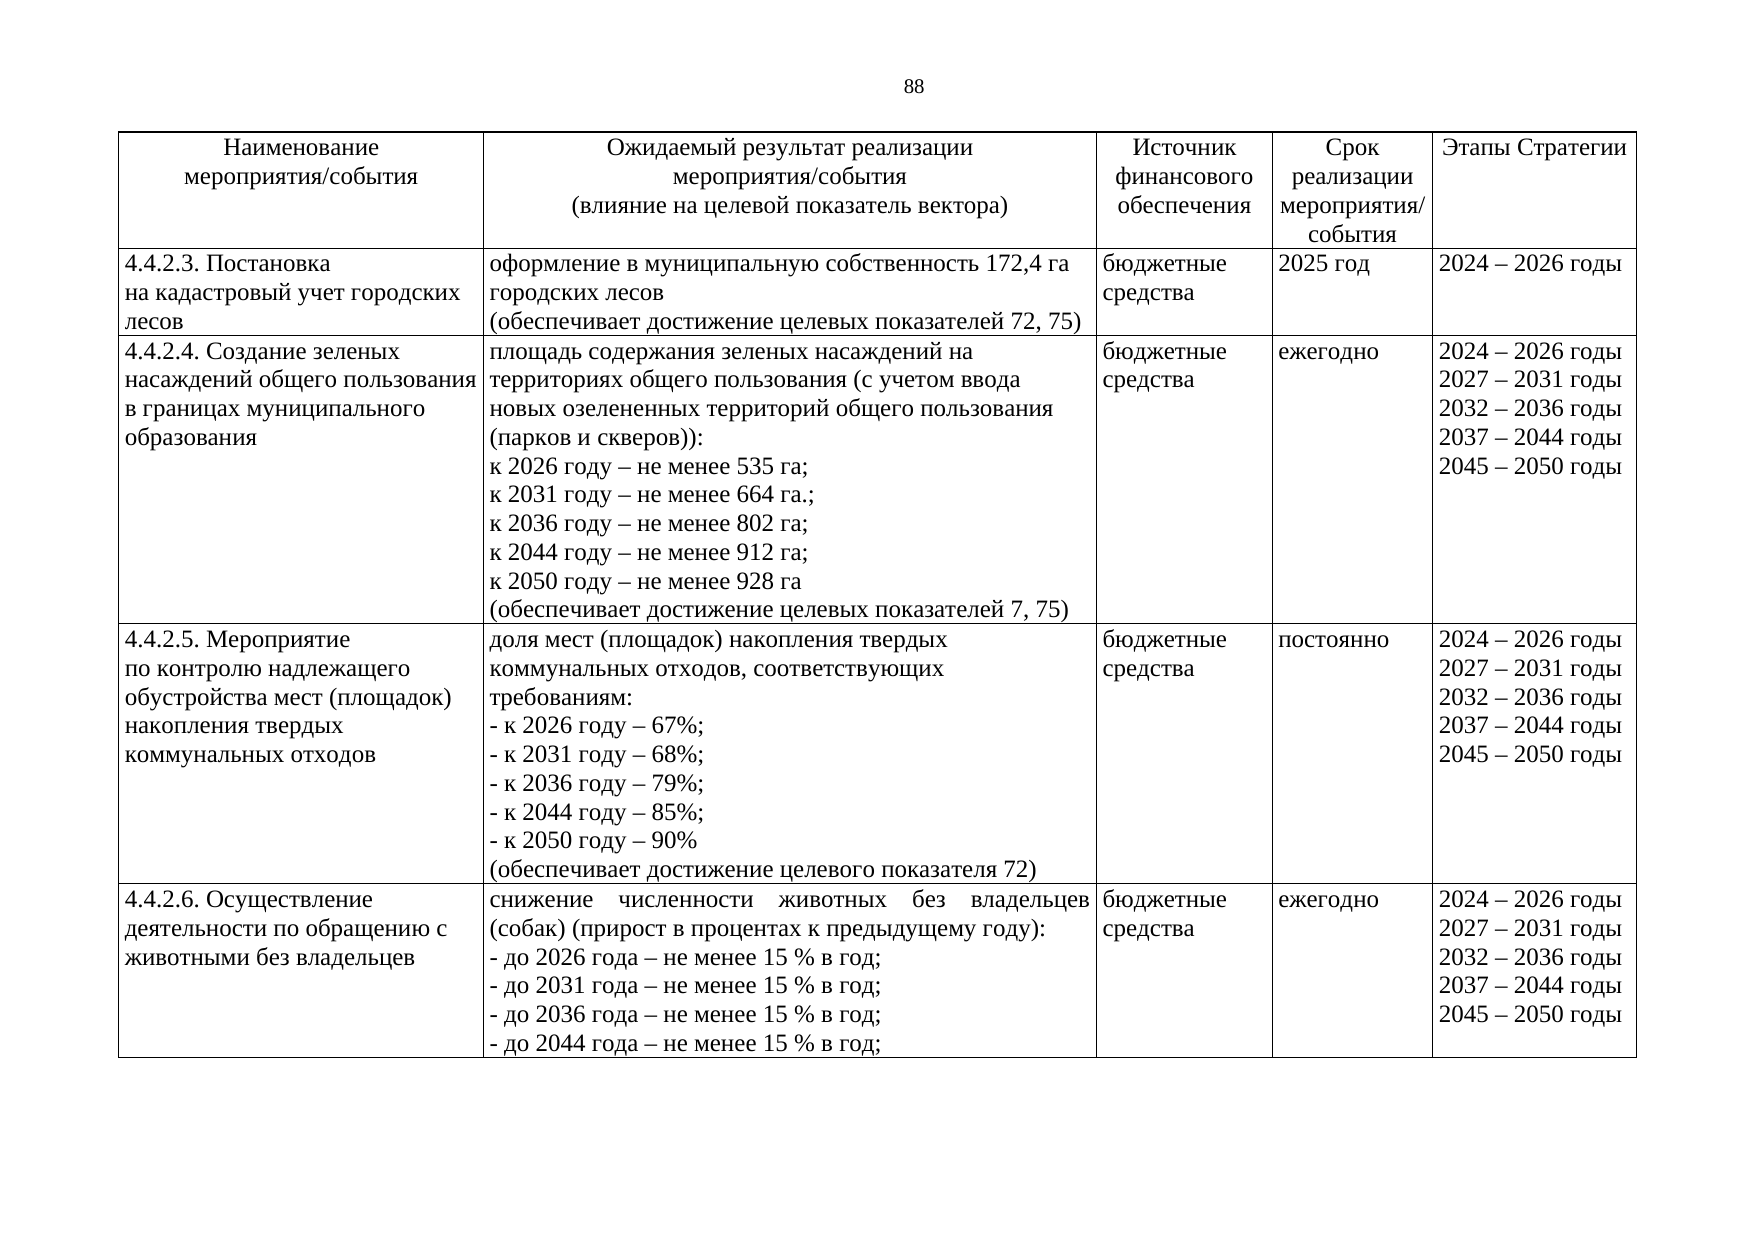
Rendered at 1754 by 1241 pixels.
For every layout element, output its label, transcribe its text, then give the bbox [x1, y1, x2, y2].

table_cell 2025 год [1273, 249, 1432, 335]
table_cell 2024 – 2026 годы 2027 – 2031 годы 2032 – 2036 годы 2037 – 2044 годы 2045 – 2050 годы [1433, 624, 1636, 883]
table_cell 4.4.2.6. Осуществление деятельности по обращению с животными без владельцев [119, 884, 483, 1057]
table_cell 2024 – 2026 годы 2027 – 2031 годы 2032 – 2036 годы 2037 – 2044 годы 2045 – 2050 годы [1433, 884, 1636, 1057]
table_cell ежегодно [1273, 884, 1432, 1057]
table_cell 2024 – 2026 годы 2027 – 2031 годы 2032 – 2036 годы 2037 – 2044 годы 2045 – 2050 годы [1433, 336, 1636, 623]
table_cell площадь содержания зеленых насаждений на территориях общего пользования (с учетом ввода новых озелененных территорий общего пользования (парков и скверов)): к 2026 году – не менее 535 га; к 2031 году – не менее 664 га.; к 2036 году – не менее 802 га; к 2044 году – не менее 912 га; к 2050 году – не менее 928 га (обеспечивает достижение целевых показателей 7, 75) [484, 336, 1096, 623]
table_cell 4.4.2.3. Постановка на кадастровый учет городских лесов [119, 249, 483, 335]
table_cell постоянно [1273, 624, 1432, 883]
table_cell 4.4.2.4. Создание зеленых насаждений общего пользования в границах муниципального образования [119, 336, 483, 623]
table_header Срок реализации мероприятия/ события [1273, 133, 1432, 247]
table_header Ожидаемый результат реализации мероприятия/события (влияние на целевой показатель вектора) [484, 133, 1096, 247]
table_header Наименование мероприятия/события [119, 133, 483, 247]
table_cell оформление в муниципальную собственность 172,4 га городских лесов (обеспечивает достижение целевых показателей 72, 75) [484, 249, 1096, 335]
table_cell бюджетные средства [1097, 249, 1272, 335]
table_header Этапы Стратегии [1433, 133, 1636, 247]
table_cell бюджетные средства [1097, 624, 1272, 883]
table_cell бюджетные средства [1097, 336, 1272, 623]
table_cell бюджетные средства [1097, 884, 1272, 1057]
table_cell 2024 – 2026 годы [1433, 249, 1636, 335]
table_cell ежегодно [1273, 336, 1432, 623]
table_cell 4.4.2.5. Мероприятие по контролю надлежащего обустройства мест (площадок) накопления твердых коммунальных отходов [119, 624, 483, 883]
table_header Источник финансового обеспечения [1097, 133, 1272, 247]
table_cell доля мест (площадок) накопления твердых коммунальных отходов, соответствующих требованиям: - к 2026 году – 67%; - к 2031 году – 68%; - к 2036 году – 79%; - к 2044 году – 85%; - к 2050 году – 90% (обеспечивает достижение целевого показателя 72) [484, 624, 1096, 883]
